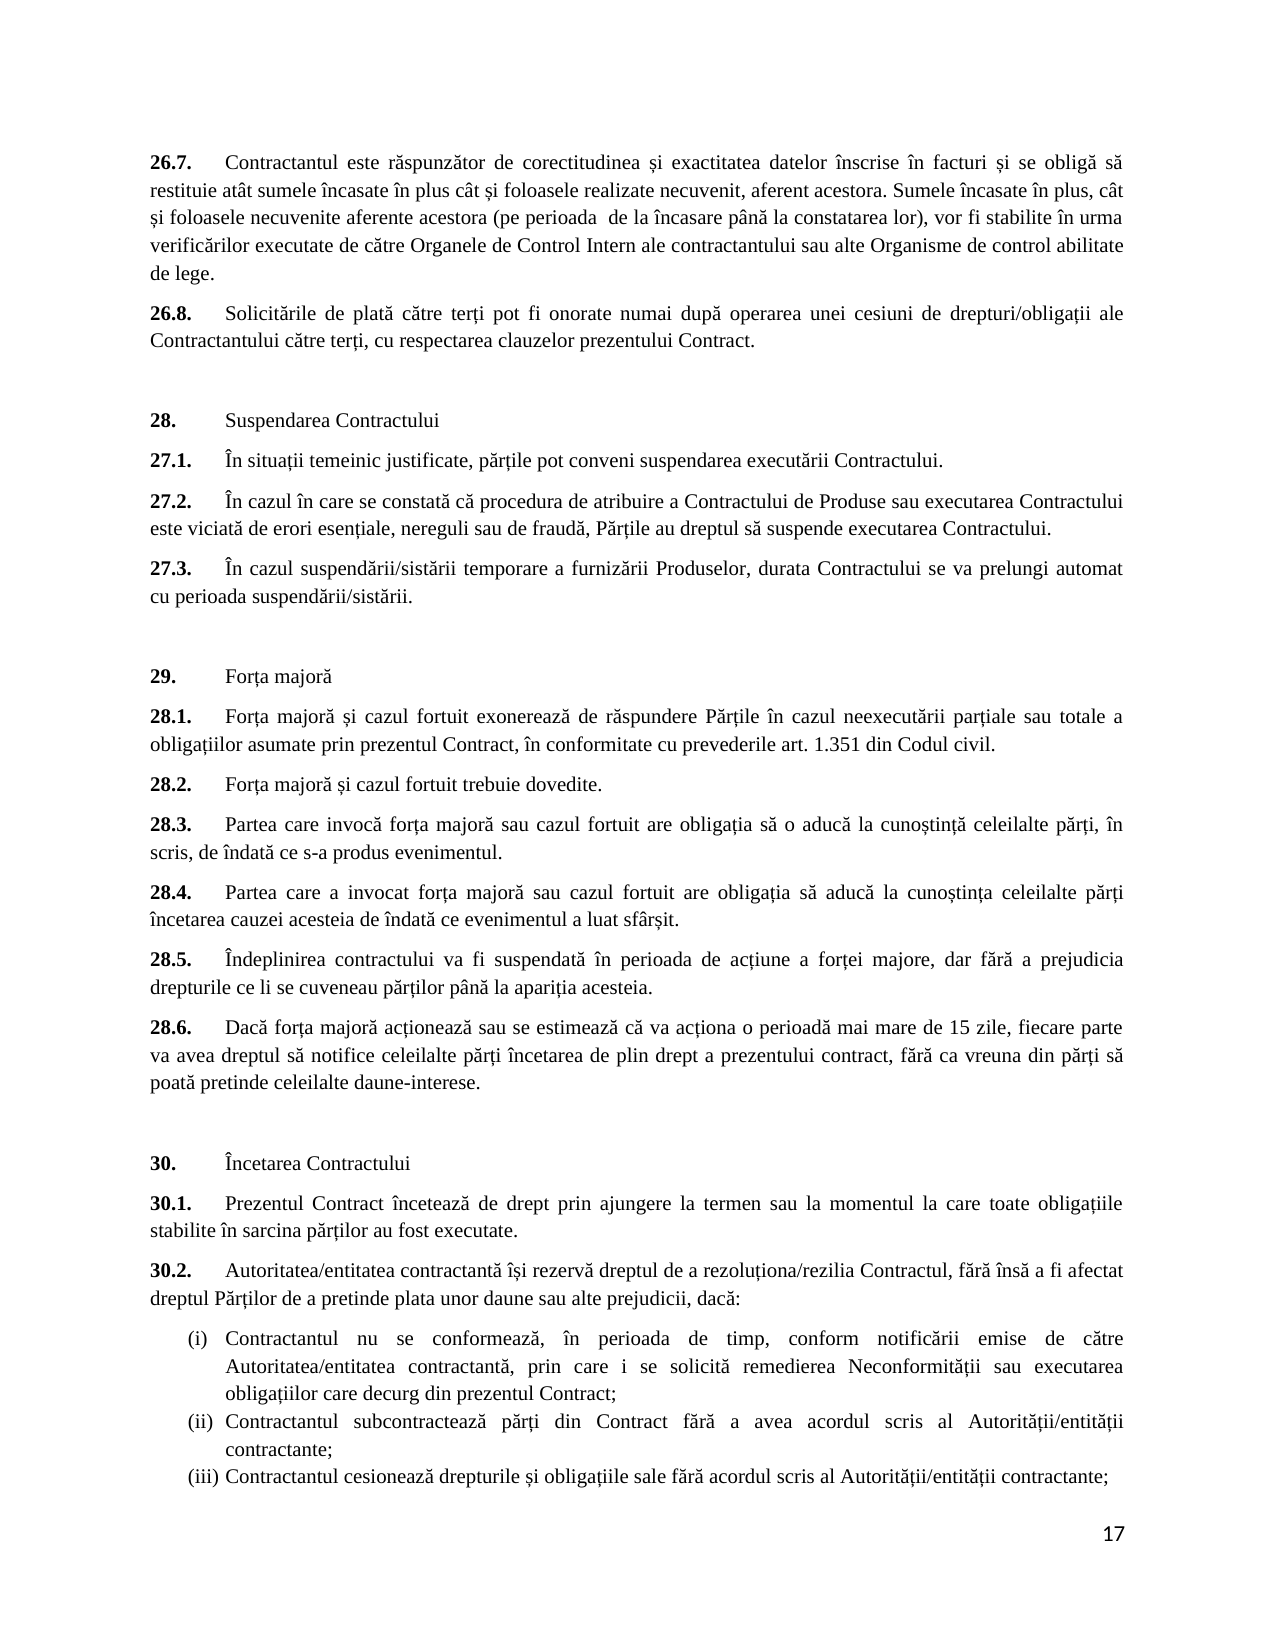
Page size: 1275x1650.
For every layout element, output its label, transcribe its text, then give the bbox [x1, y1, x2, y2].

list În situații temeinic justificate, părțile pot conveni suspendarea executării Contractului. [150, 448, 1125, 472]
list Suspendarea Contractului [150, 408, 1125, 432]
list Îndeplinirea contractului va fi suspendată în perioada de acțiune a forței majore, dar fără a prejudicia drepturile ce li se cuveneau părților până la apariția acesteia. [150, 947, 1125, 999]
list Încetarea Contractului [150, 1151, 1125, 1174]
list Dacă forța majoră acționează sau se estimează că va acționa o perioadă mai mare de 15 zile, fiecare parte va avea dreptul să notifice celeilalte părți încetarea de plin drept a prezentului contract, fără ca vreuna din părți să poată pretinde celeilalte daune-interese. [150, 1015, 1125, 1094]
list Contractantul subcontractează părți din Contract fără a avea acordul scris al Autorității/entității contractante; [188, 1409, 1125, 1461]
list Partea care a invocat forța majoră sau cazul fortuit are obligația să aducă la cunoștința celeilalte părți încetarea cauzei acesteia de îndată ce evenimentul a luat sfârșit. [150, 880, 1125, 931]
list Forța majoră [150, 664, 1125, 688]
list Contractantul cesionează drepturile și obligațiile sale fără acordul scris al Autorității/entității contractante; [188, 1464, 1125, 1488]
list Contractantul nu se conformează, în perioada de timp, conform notificării emise de către Autoritatea/entitatea contractantă, prin care i se solicită remedierea Neconformității sau executarea obligațiilor care decurg din prezentul Contract; [188, 1326, 1125, 1405]
list În cazul suspendării/sistării temporare a furnizării Produselor, durata Contractului se va prelungi automat cu perioada suspendării/sistării. [150, 556, 1125, 608]
list Partea care invocă forța majoră sau cazul fortuit are obligația să o aducă la cunoștință celeilalte părți, în scris, de îndată ce s-a produs evenimentul. [150, 812, 1125, 864]
list Prezentul Contract încetează de drept prin ajungere la termen sau la momentul la care toate obligațiile stabilite în sarcina părților au fost executate. [150, 1191, 1125, 1242]
list Forța majoră și cazul fortuit trebuie dovedite. [150, 772, 1125, 796]
list În cazul în care se constată că procedura de atribuire a Contractului de Produse sau executarea Contractului este viciată de erori esențiale, nereguli sau de fraudă, Părțile au dreptul să suspende executarea Contractului. [150, 488, 1125, 540]
list Autoritatea/entitatea contractantă își rezervă dreptul de a rezoluționa/rezilia Contractul, fără însă a fi afectat dreptul Părților de a pretinde plata unor daune sau alte prejudicii, dacă: [150, 1258, 1125, 1310]
list Contractantul este răspunzător de corectitudinea și exactitatea datelor înscrise în facturi și se obligă să restituie atât sumele încasate în plus cât și foloasele realizate necuvenit, aferent acestora. Sumele încasate în plus, cât și foloasele necuvenite aferente acestora (pe perioada de la încasare până la constatarea lor), vor fi stabilite în urma verificărilor executate de către Organele de Control Intern ale contractantului sau alte Organisme de control abilitate de lege. [150, 150, 1125, 284]
list Forța majoră și cazul fortuit exonerează de răspundere Părțile în cazul neexecutării parțiale sau totale a obligațiilor asumate prin prezentul Contract, în conformitate cu prevederile art. 1.351 din Codul civil. [150, 704, 1125, 756]
list Solicitările de plată către terți pot fi onorate numai după operarea unei cesiuni de drepturi/obligații ale Contractantului către terți, cu respectarea clauzelor prezentului Contract. [150, 301, 1125, 352]
